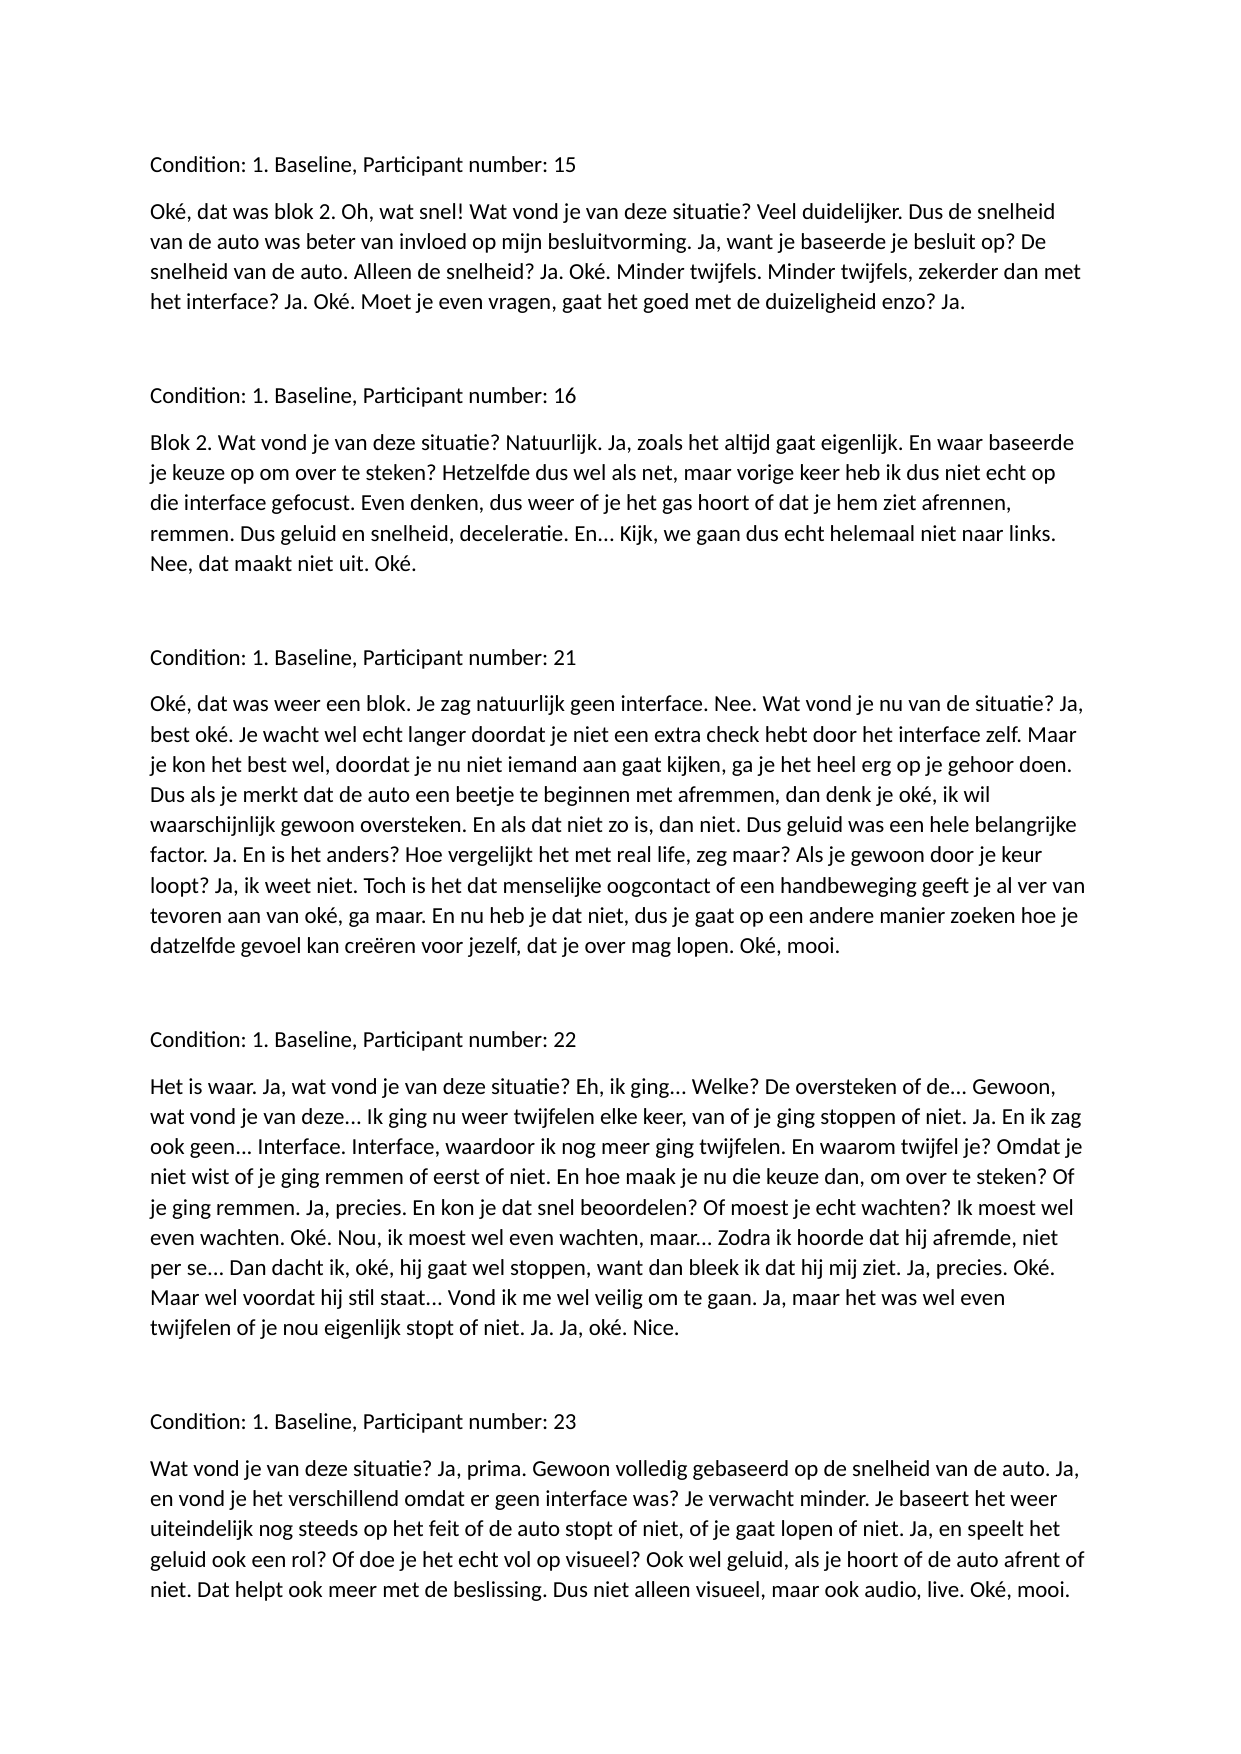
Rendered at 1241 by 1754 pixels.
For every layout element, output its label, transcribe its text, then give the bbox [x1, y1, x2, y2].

text Condition: 1. Baseline, Participant number: 23 [150, 1407, 1090, 1435]
text Condition: 1. Baseline, Participant number: 21 [150, 643, 1090, 671]
text Wat vond je van deze situatie? Ja, prima. Gewoon volledig gebaseerd op de snelheid van de auto. Ja, en vond je het verschillend omdat er geen interface was? Je verwacht minder. Je baseert het weer uiteindelijk nog steeds op het feit of de auto stopt of niet, of je gaat lopen of niet. Ja, en speelt het geluid ook een rol? Of doe je het echt vol op visueel? Ook wel geluid, als je hoort of de auto afrent of niet. Dat helpt ook meer met de beslissing. Dus niet alleen visueel, maar ook audio, live. Oké, mooi. [150, 1454, 1090, 1603]
text Oké, dat was blok 2. Oh, wat snel! Wat vond je van deze situatie? Veel duidelijker. Dus de snelheid van de auto was beter van invloed op mijn besluitvorming. Ja, want je baseerde je besluit op? De snelheid van de auto. Alleen de snelheid? Ja. Oké. Minder twijfels. Minder twijfels, zekerder dan met het interface? Ja. Oké. Moet je even vragen, gaat het goed met de duizeligheid enzo? Ja. [150, 197, 1090, 316]
text Condition: 1. Baseline, Participant number: 22 [150, 1025, 1090, 1053]
text Condition: 1. Baseline, Participant number: 16 [150, 381, 1090, 409]
text Condition: 1. Baseline, Participant number: 15 [150, 150, 1090, 178]
text Blok 2. Wat vond je van deze situatie? Natuurlijk. Ja, zoals het altijd gaat eigenlijk. En waar baseerde je keuze op om over te steken? Hetzelfde dus wel als net, maar vorige keer heb ik dus niet echt op die interface gefocust. Even denken, dus weer of je het gas hoort of dat je hem ziet afrennen, remmen. Dus geluid en snelheid, deceleratie. En... Kijk, we gaan dus echt helemaal niet naar links. Nee, dat maakt niet uit. Oké. [150, 428, 1090, 577]
text Oké, dat was weer een blok. Je zag natuurlijk geen interface. Nee. Wat vond je nu van de situatie? Ja, best oké. Je wacht wel echt langer doordat je niet een extra check hebt door het interface zelf. Maar je kon het best wel, doordat je nu niet iemand aan gaat kijken, ga je het heel erg op je gehoor doen. Dus als je merkt dat de auto een beetje te beginnen met afremmen, dan denk je oké, ik wil waarschijnlijk gewoon oversteken. En als dat niet zo is, dan niet. Dus geluid was een hele belangrijke factor. Ja. En is het anders? Hoe vergelijkt het met real life, zeg maar? Als je gewoon door je keur loopt? Ja, ik weet niet. Toch is het dat menselijke oogcontact of een handbeweging geeft je al ver van tevoren aan van oké, ga maar. En nu heb je dat niet, dus je gaat op een andere manier zoeken hoe je datzelfde gevoel kan creëren voor jezelf, dat je over mag lopen. Oké, mooi. [150, 689, 1090, 959]
text Het is waar. Ja, wat vond je van deze situatie? Eh, ik ging... Welke? De oversteken of de... Gewoon, wat vond je van deze... Ik ging nu weer twijfelen elke keer, van of je ging stoppen of niet. Ja. En ik zag ook geen... Interface. Interface, waardoor ik nog meer ging twijfelen. En waarom twijfel je? Omdat je niet wist of je ging remmen of eerst of niet. En hoe maak je nu die keuze dan, om over te steken? Of je ging remmen. Ja, precies. En kon je dat snel beoordelen? Of moest je echt wachten? Ik moest wel even wachten. Oké. Nou, ik moest wel even wachten, maar... Zodra ik hoorde dat hij afremde, niet per se... Dan dacht ik, oké, hij gaat wel stoppen, want dan bleek ik dat hij mij ziet. Ja, precies. Oké. Maar wel voordat hij stil staat... Vond ik me wel veilig om te gaan. Ja, maar het was wel even twijfelen of je nou eigenlijk stopt of niet. Ja. Ja, oké. Nice. [150, 1072, 1090, 1342]
